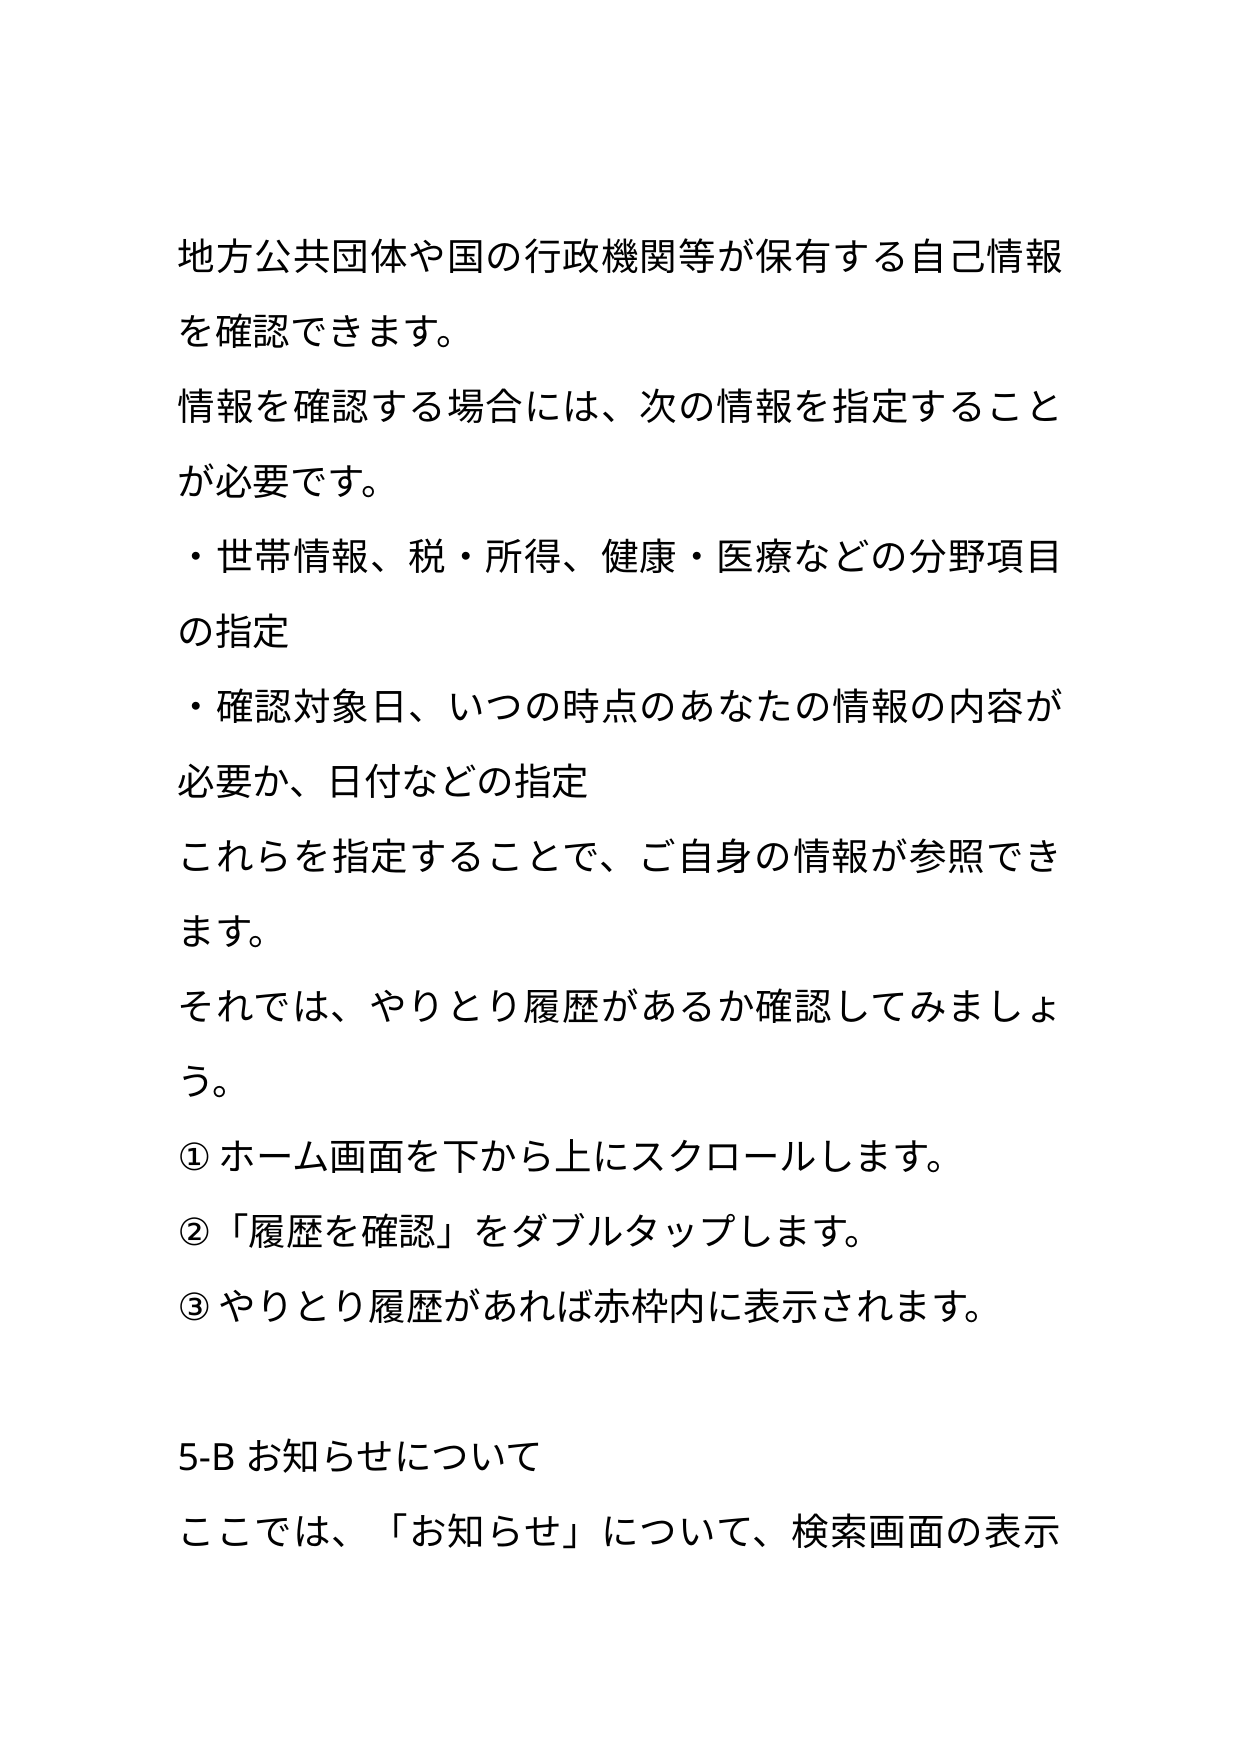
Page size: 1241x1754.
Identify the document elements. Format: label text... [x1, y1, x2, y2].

text ②「履歴を確認」をダブルタップします。 [177, 1192, 1063, 1267]
text 5-B お知らせについて [177, 1417, 1063, 1492]
text それでは、やりとり履歴があるか確認してみましょう。 [177, 967, 1063, 1117]
text 地方公共団体や国の行政機関等が保有する自己情報を確認できます。 [177, 217, 1063, 367]
text ③やりとり履歴があれば赤枠内に表示されます。 [177, 1267, 1063, 1342]
text これらを指定することで、ご自身の情報が参照できます。 [177, 817, 1063, 967]
text ・世帯情報、税・所得、健康・医療などの分野項目の指定 [177, 517, 1063, 667]
text ①ホーム画面を下から上にスクロールします。 [177, 1117, 1063, 1192]
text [177, 1492, 1063, 1567]
text 情報を確認する場合には、次の情報を指定することが必要です。 [177, 367, 1063, 517]
text ・確認対象日、いつの時点のあなたの情報の内容が必要か、日付などの指定 [177, 667, 1063, 817]
